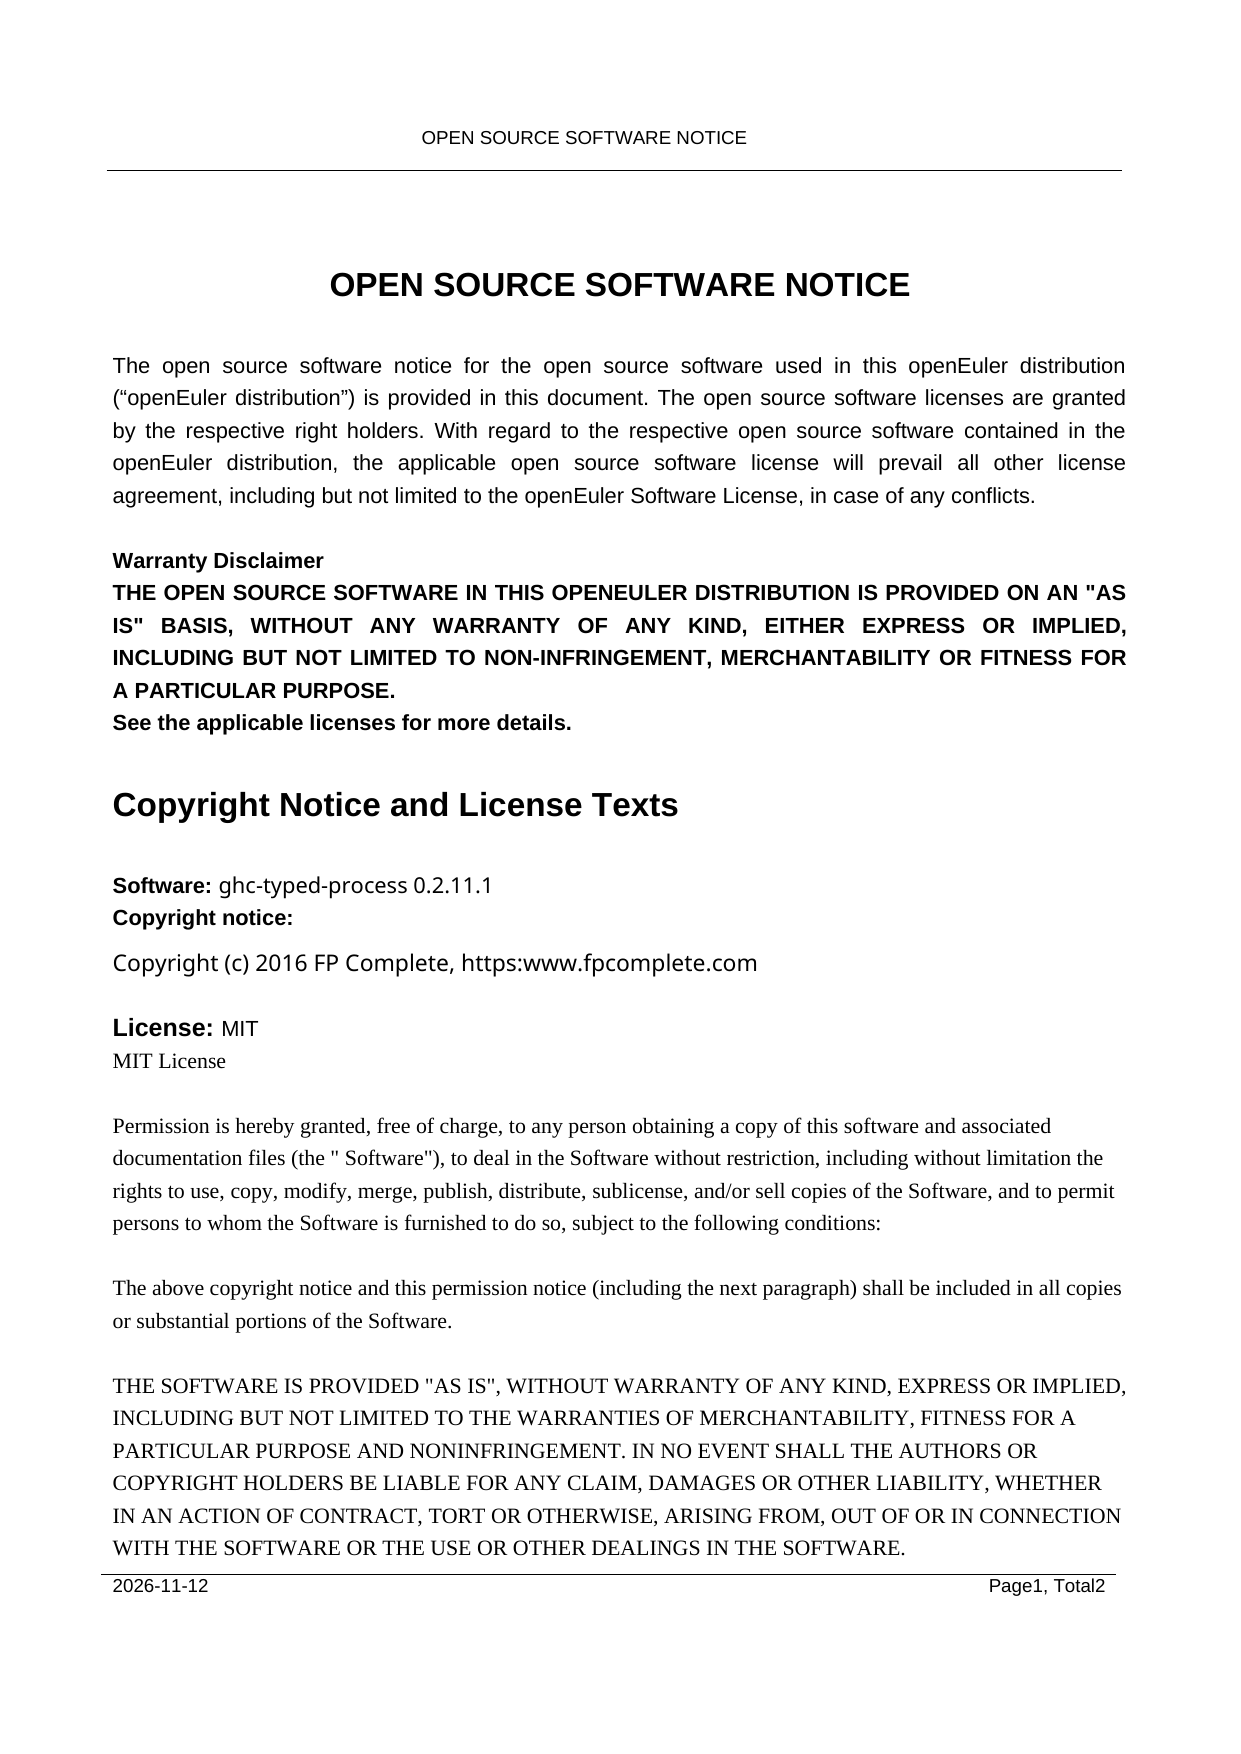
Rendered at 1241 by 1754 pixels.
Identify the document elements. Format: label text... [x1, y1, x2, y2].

text Warranty Disclaimer [112, 544, 1128, 576]
text The open source software notice for the open source software used in this openEuler distribution (“openEuler distribution”) is provided in this document. The open source software licenses are granted by the respective right holders. With regard to the respective open source software contained in the openEuler distribution, the applicable open source software license will prevail all other license agreement, including but not limited to the openEuler Software License, in case of any conflicts. [112, 349, 1128, 511]
text Copyright (c) 2016 FP Complete, https:www.fpcomplete.com [112, 947, 1128, 1012]
text Copyright notice: [112, 901, 1128, 934]
text OPEN SOURCE SOFTWARE NOTICE [112, 251, 1128, 316]
text THE OPEN SOURCE SOFTWARE IN THIS OPENEULER DISTRIBUTION IS PROVIDED ON AN "AS IS" BASIS, WITHOUT ANY WARRANTY OF ANY KIND, EITHER EXPRESS OR IMPLIED, INCLUDING BUT NOT LIMITED TO NON-INFRINGEMENT, MERCHANTABILITY OR FITNESS FOR A PARTICULAR PURPOSE. See the applicable licenses for more details. [112, 576, 1128, 739]
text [112, 1044, 1128, 1564]
text Copyright Notice and License Texts [112, 771, 1128, 836]
text License: MIT [112, 1012, 1128, 1044]
title Software: ghc-typed-process 0.2.11.1 [112, 869, 1128, 901]
